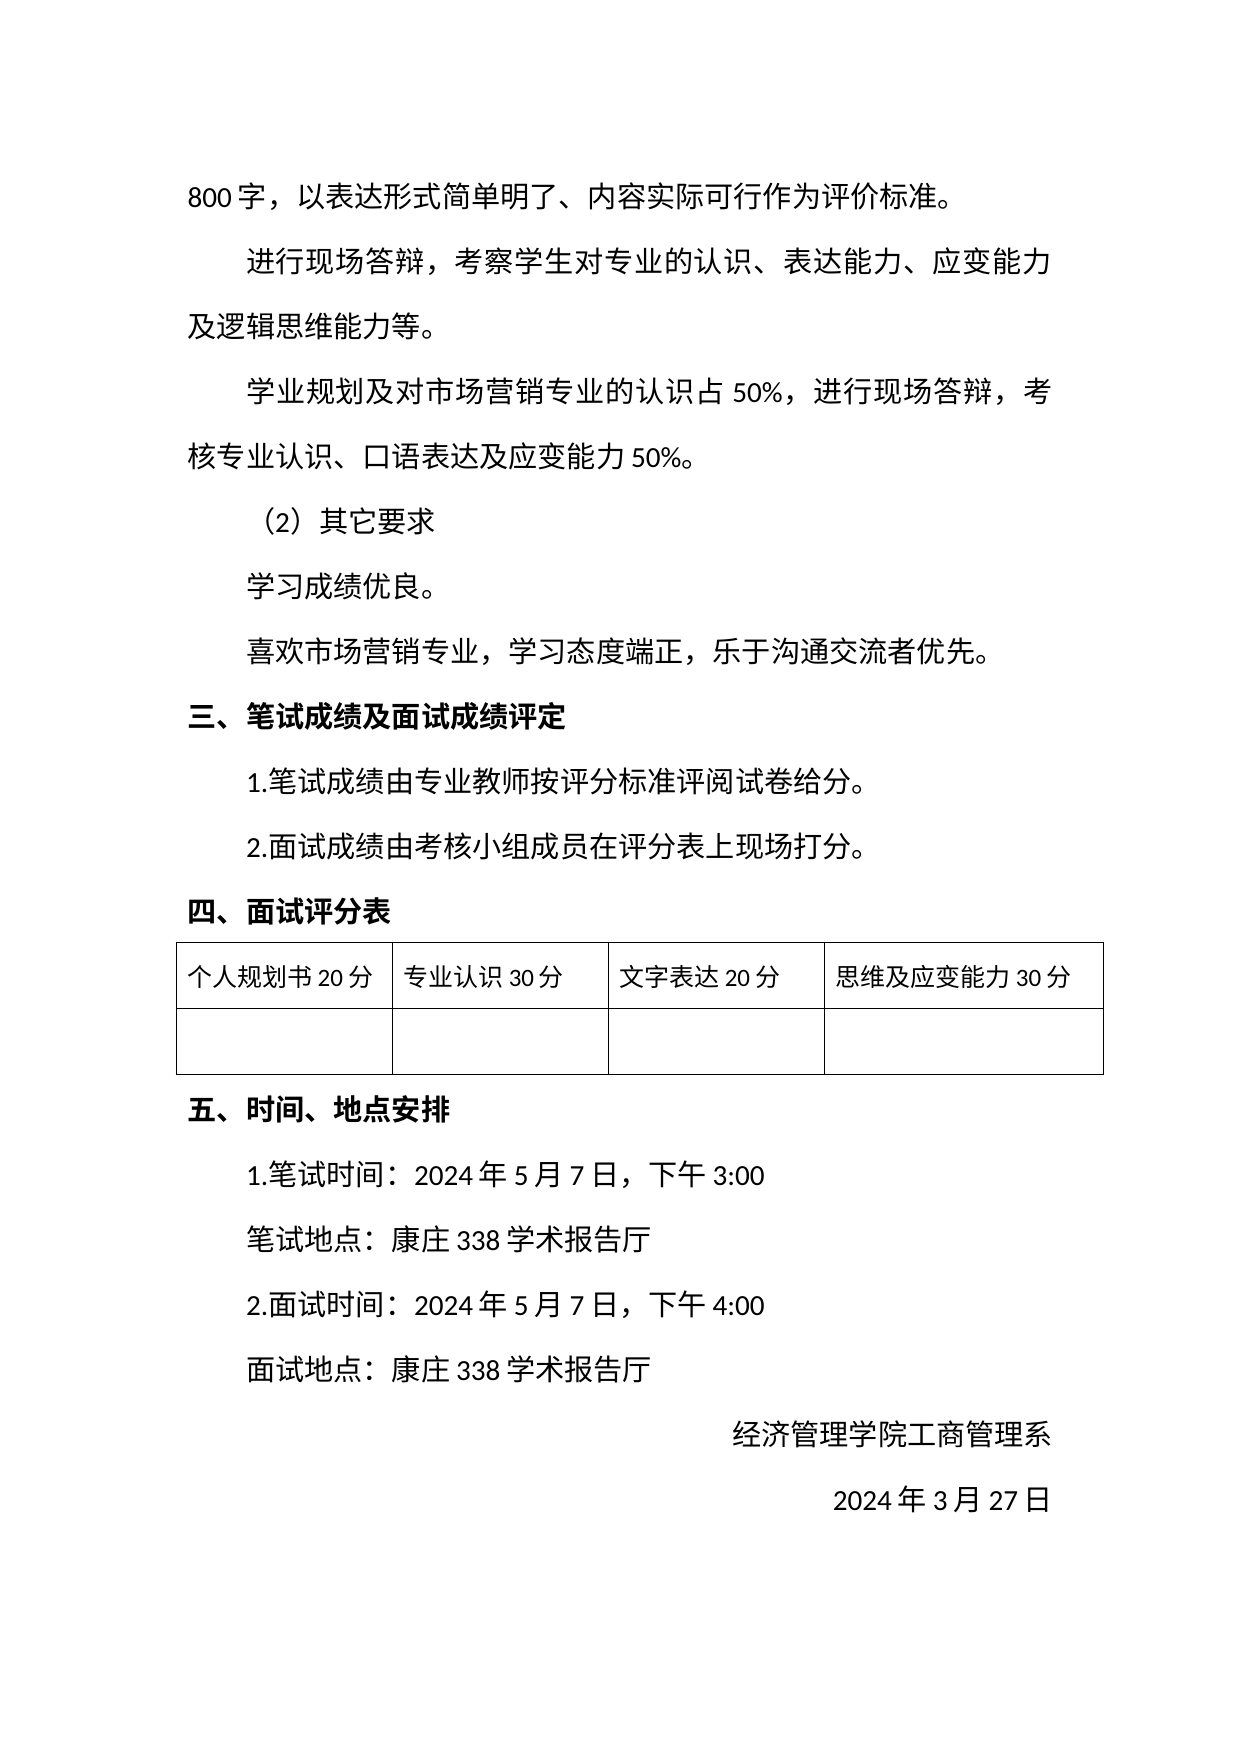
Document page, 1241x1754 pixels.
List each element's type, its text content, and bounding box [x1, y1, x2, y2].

text 五、时间、地点安排 [187, 1075, 1053, 1140]
table_cell [177, 1009, 392, 1074]
text 笔试地点：康庄338学术报告厅 [187, 1205, 1053, 1270]
text 学习成绩优良。 [187, 552, 1053, 617]
table_header 个人规划书20分 [177, 943, 392, 1008]
text 进行现场答辩，考察学生对专业的认识、表达能力、应变能力及逻辑思维能力等。 [187, 227, 1053, 357]
table_header 文字表达20分 [609, 943, 824, 1008]
text 学业规划及对市场营销专业的认识占50%，进行现场答辩，考核专业认识、口语表达及应变能力50%。 [187, 357, 1053, 487]
table_cell [609, 1009, 824, 1074]
table_header 专业认识30分 [393, 943, 608, 1008]
table_cell [825, 1009, 1103, 1074]
text 2.面试时间：2024年5月7日，下午4:00 [187, 1270, 1053, 1335]
text 2.面试成绩由考核小组成员在评分表上现场打分。 [187, 812, 1053, 877]
text 1.笔试时间：2024年5月7日，下午3:00 [187, 1140, 1053, 1205]
text 1.笔试成绩由专业教师按评分标准评阅试卷给分。 [187, 747, 1053, 812]
text 经济管理学院工商管理系 [187, 1400, 1053, 1465]
text （2）其它要求 [187, 487, 1053, 552]
text 喜欢市场营销专业，学习态度端正，乐于沟通交流者优先。 [187, 617, 1053, 682]
text 三、笔试成绩及面试成绩评定 [187, 682, 1053, 747]
table_header 思维及应变能力30分 [825, 943, 1103, 1008]
table_cell [393, 1009, 608, 1074]
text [187, 162, 1053, 227]
text 面试地点：康庄338学术报告厅 [187, 1335, 1053, 1400]
text 2024年3月27日 [187, 1465, 1053, 1530]
text 四、面试评分表 [187, 877, 1053, 942]
